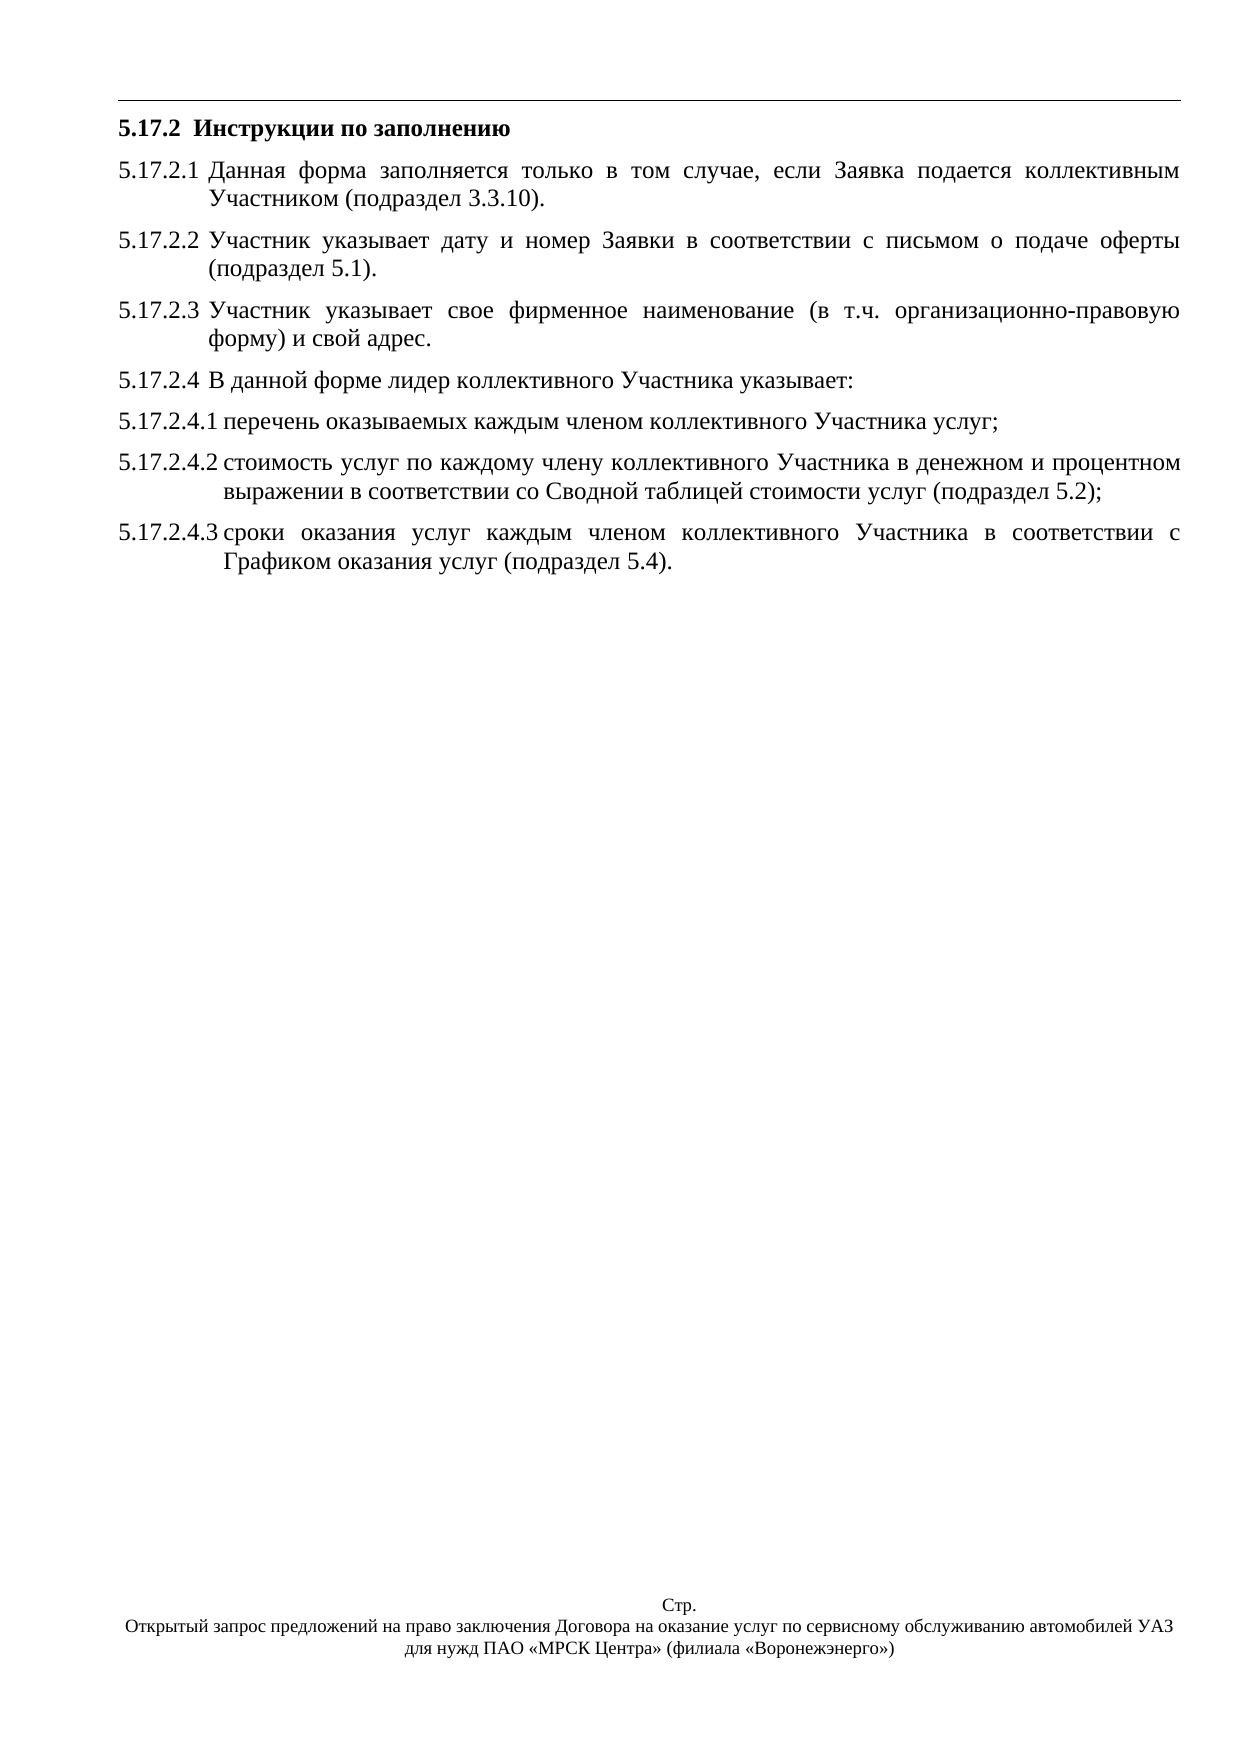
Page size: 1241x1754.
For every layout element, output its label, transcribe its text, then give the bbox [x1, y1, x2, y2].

list Участник указывает дату и номер Заявки в соответствии с письмом о подаче оферты (подраздел 5.1). [118, 225, 1181, 282]
list Данная форма заполняется только в том случае, если Заявка подается коллективным Участником (подраздел 3.3.10). [118, 155, 1181, 212]
list Участник указывает свое фирменное наименование (в т.ч. организационно-правовую форму) и свой адрес. [118, 295, 1181, 352]
list В данной форме лидер коллективного Участника указывает: [118, 365, 1181, 393]
list стоимость услуг по каждому члену коллективного Участника в денежном и процентном выражении в соответствии со Сводной таблицей стоимости услуг (подраздел 5.2); [118, 447, 1181, 505]
list сроки оказания услуг каждым членом коллективного Участника в соответствии с Графиком оказания услуг (подраздел 5.4). [118, 517, 1181, 575]
subtitle Инструкции по заполнению [118, 113, 1181, 142]
list перечень оказываемых каждым членом коллективного Участника услуг; [118, 406, 1181, 435]
